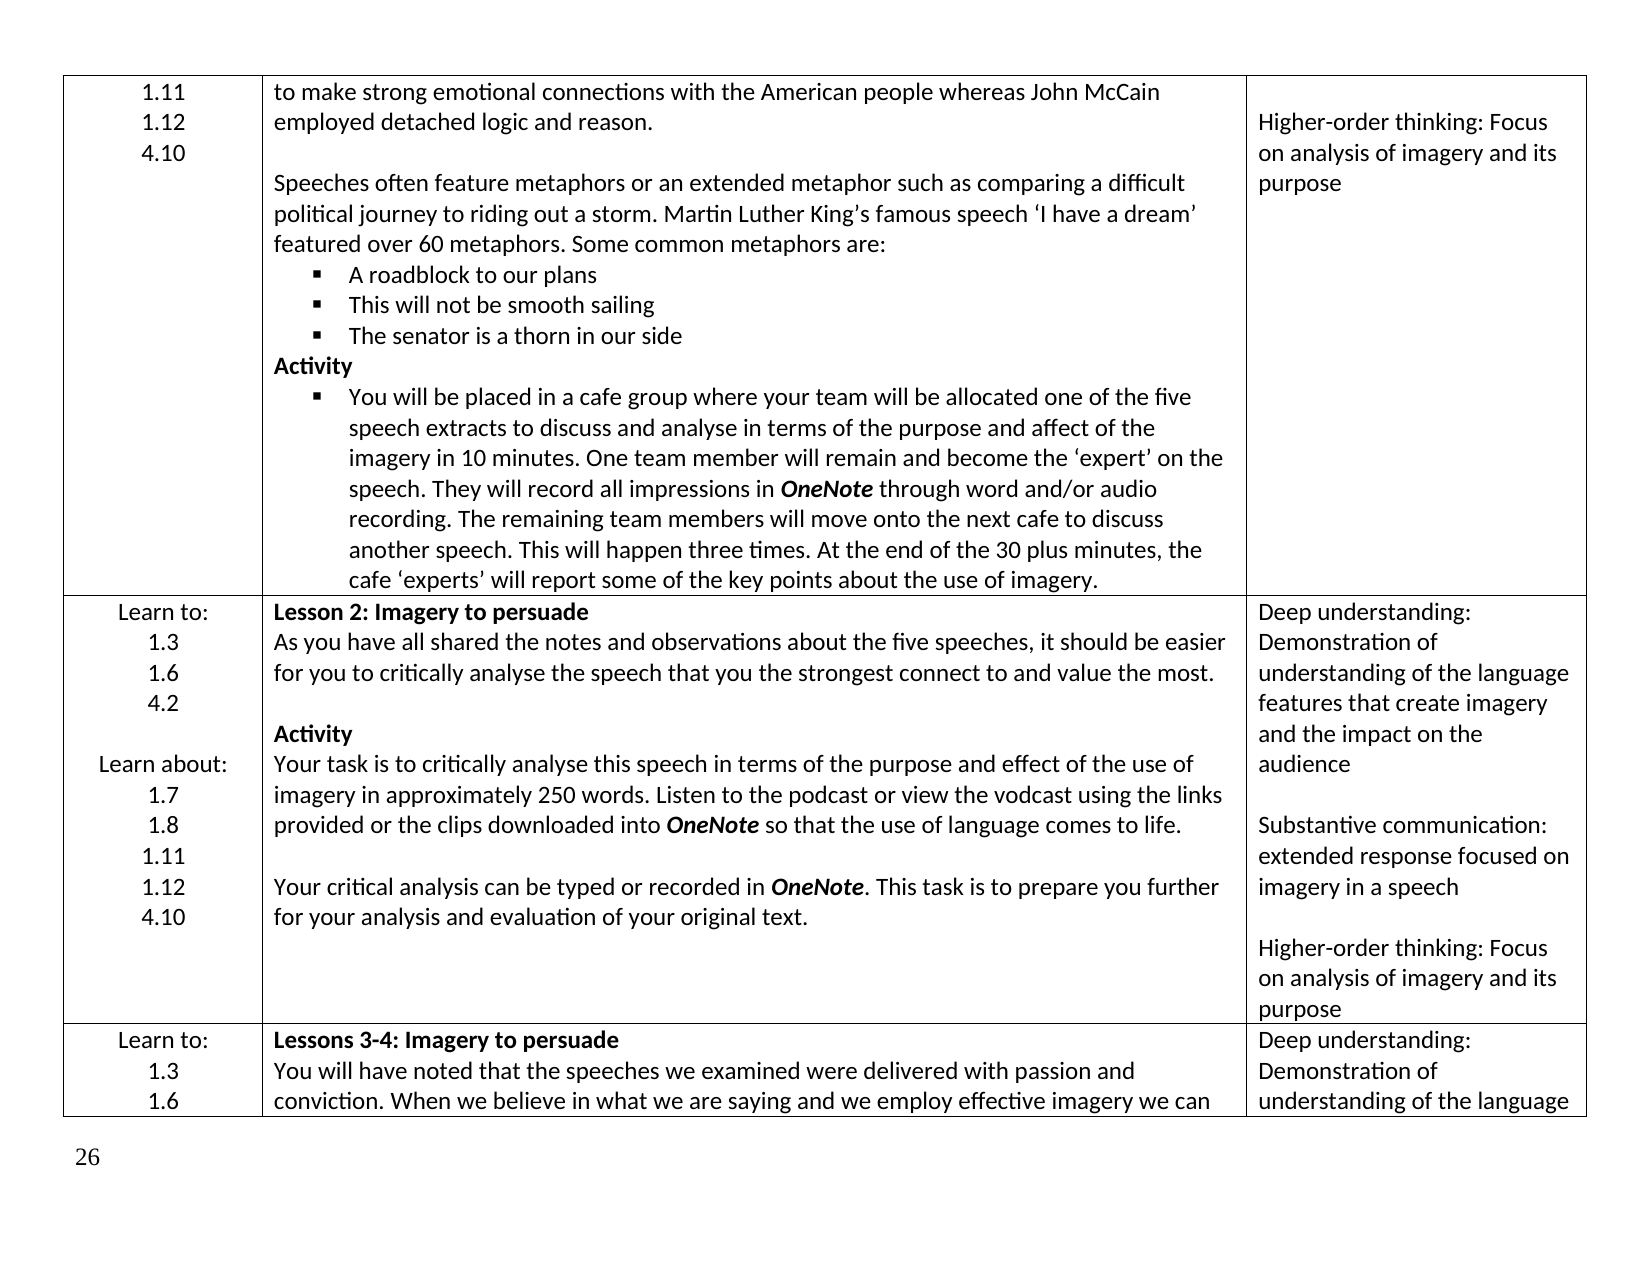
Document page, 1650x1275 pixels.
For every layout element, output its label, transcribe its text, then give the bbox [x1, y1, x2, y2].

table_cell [64, 76, 262, 595]
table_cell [1247, 1024, 1586, 1116]
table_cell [1247, 76, 1586, 595]
table_cell Deep understanding: Demonstration of understanding of the language features that create imagery and the impact on the audience Substantive communication: extended response focused on imagery in a speech Higher-order thinking: Focus on analysis of imagery and its purpose [1247, 596, 1586, 1023]
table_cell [263, 76, 1246, 595]
table_cell Learn to: 1.3 1.6 4.2 Learn about: 1.7 1.8 1.11 1.12 4.10 [64, 596, 262, 1023]
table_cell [64, 1024, 262, 1116]
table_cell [263, 1024, 1246, 1116]
table_cell Lesson 2: Imagery to persuade As you have all shared the notes and observations about the five speeches, it should be easier for you to critically analyse the speech that you the strongest connect to and value the most. Activity Your task is to critically analyse this speech in terms of the purpose and effect of the use of imagery in approximately 250 words. Listen to the podcast or view the vodcast using the links provided or the clips downloaded into OneNote so that the use of language comes to life. Your critical analysis can be typed or recorded in OneNote. This task is to prepare you further for your analysis and evaluation of your original text. [263, 596, 1246, 1023]
